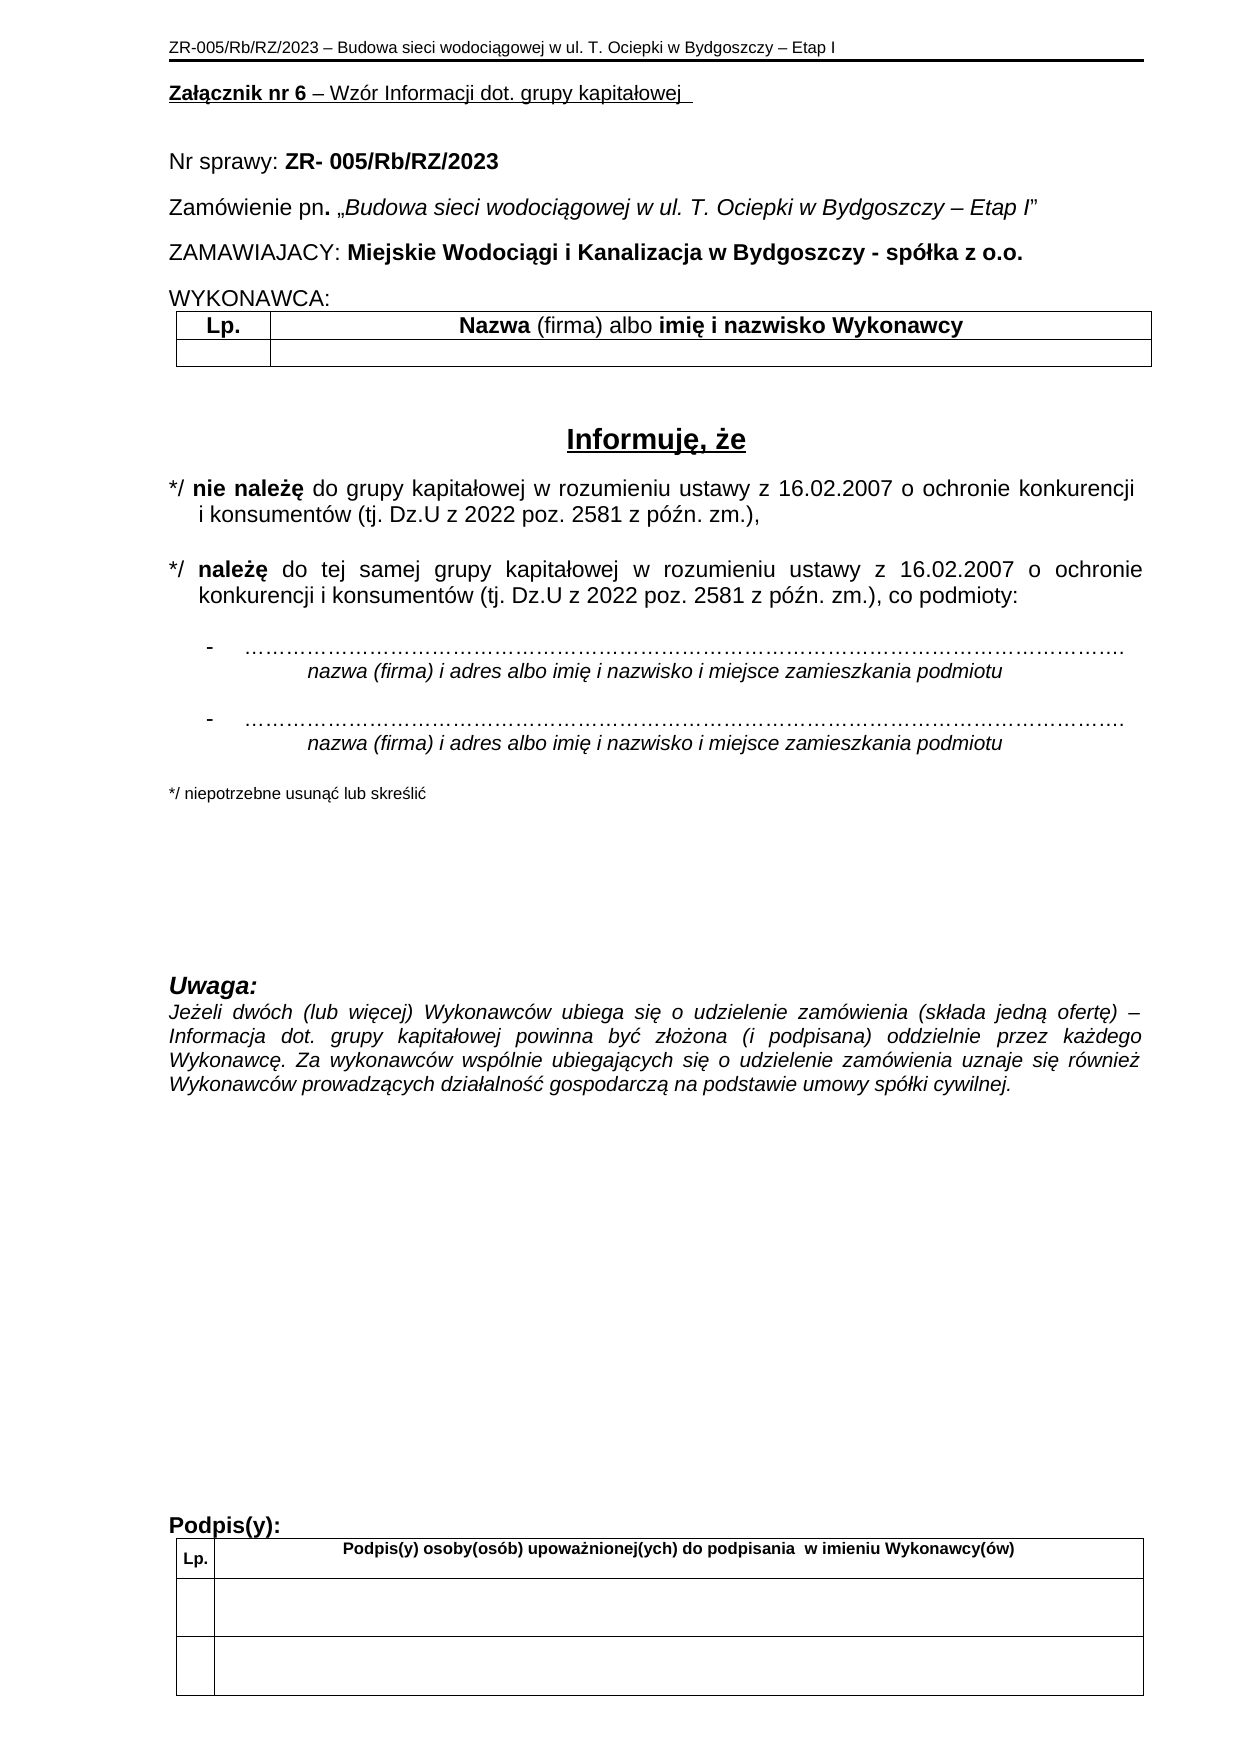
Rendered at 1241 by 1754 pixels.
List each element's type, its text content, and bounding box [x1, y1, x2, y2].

table_header Lp. [177, 312, 270, 338]
text nazwa (firma) i adres albo imię i nazwisko i miejsce zamieszkania podmiotu [169, 659, 1144, 683]
text Uwaga: [169, 971, 1144, 999]
table_cell [271, 340, 1151, 366]
text Zamówienie pn. „Budowa sieci wodociągowej w ul. T. Ociepki w Bydgoszczy – Etap I” [169, 194, 1144, 220]
list Informuję, że [169, 422, 1144, 456]
text Jeżeli dwóch (lub więcej) Wykonawców ubiega się o udzielenie zamówienia (składa jedną ofertę) – Informacja dot. grupy kapitałowej powinna być złożona (i podpisana) oddzielnie przez każdego Wykonawcę. Za wykonawców wspólnie ubiegających się o udzielenie zamówienia uznaje się również Wykonawców prowadzących działalność gospodarczą na podstawie umowy spółki cywilnej. [169, 999, 1144, 1095]
text */ niepotrzebne usunąć lub skreślić [169, 784, 1144, 803]
table_header Nazwa (firma) albo imię i nazwisko Wykonawcy [271, 312, 1151, 338]
text */ nie należę do grupy kapitałowej w rozumieniu ustawy z 16.02.2007 o ochronie konkurencji i konsumentów (tj. Dz.U z 2022 poz. 2581 z późn. zm.), [169, 475, 1144, 527]
list ………………………………………………………………………………………………………………. [206, 707, 1144, 731]
table_cell [177, 340, 270, 366]
title Załącznik nr 6 – Wzór Informacji dot. grupy kapitałowej [169, 81, 1144, 105]
text WYKONAWCA: [169, 285, 1144, 311]
text */ należę do tej samej grupy kapitałowej w rozumieniu ustawy z 16.02.2007 o ochronie konkurencji i konsumentów (tj. Dz.U z 2022 poz. 2581 z późn. zm.), co podmioty: [169, 556, 1144, 609]
text Nr sprawy: ZR- 005/Rb/RZ/2023 [169, 148, 1144, 174]
list ………………………………………………………………………………………………………………. [206, 635, 1144, 659]
text ZAMAWIAJACY: Miejskie Wodociągi i Kanalizacja w Bydgoszczy - spółka z o.o. [169, 239, 1144, 266]
text nazwa (firma) i adres albo imię i nazwisko i miejsce zamieszkania podmiotu [169, 731, 1144, 755]
